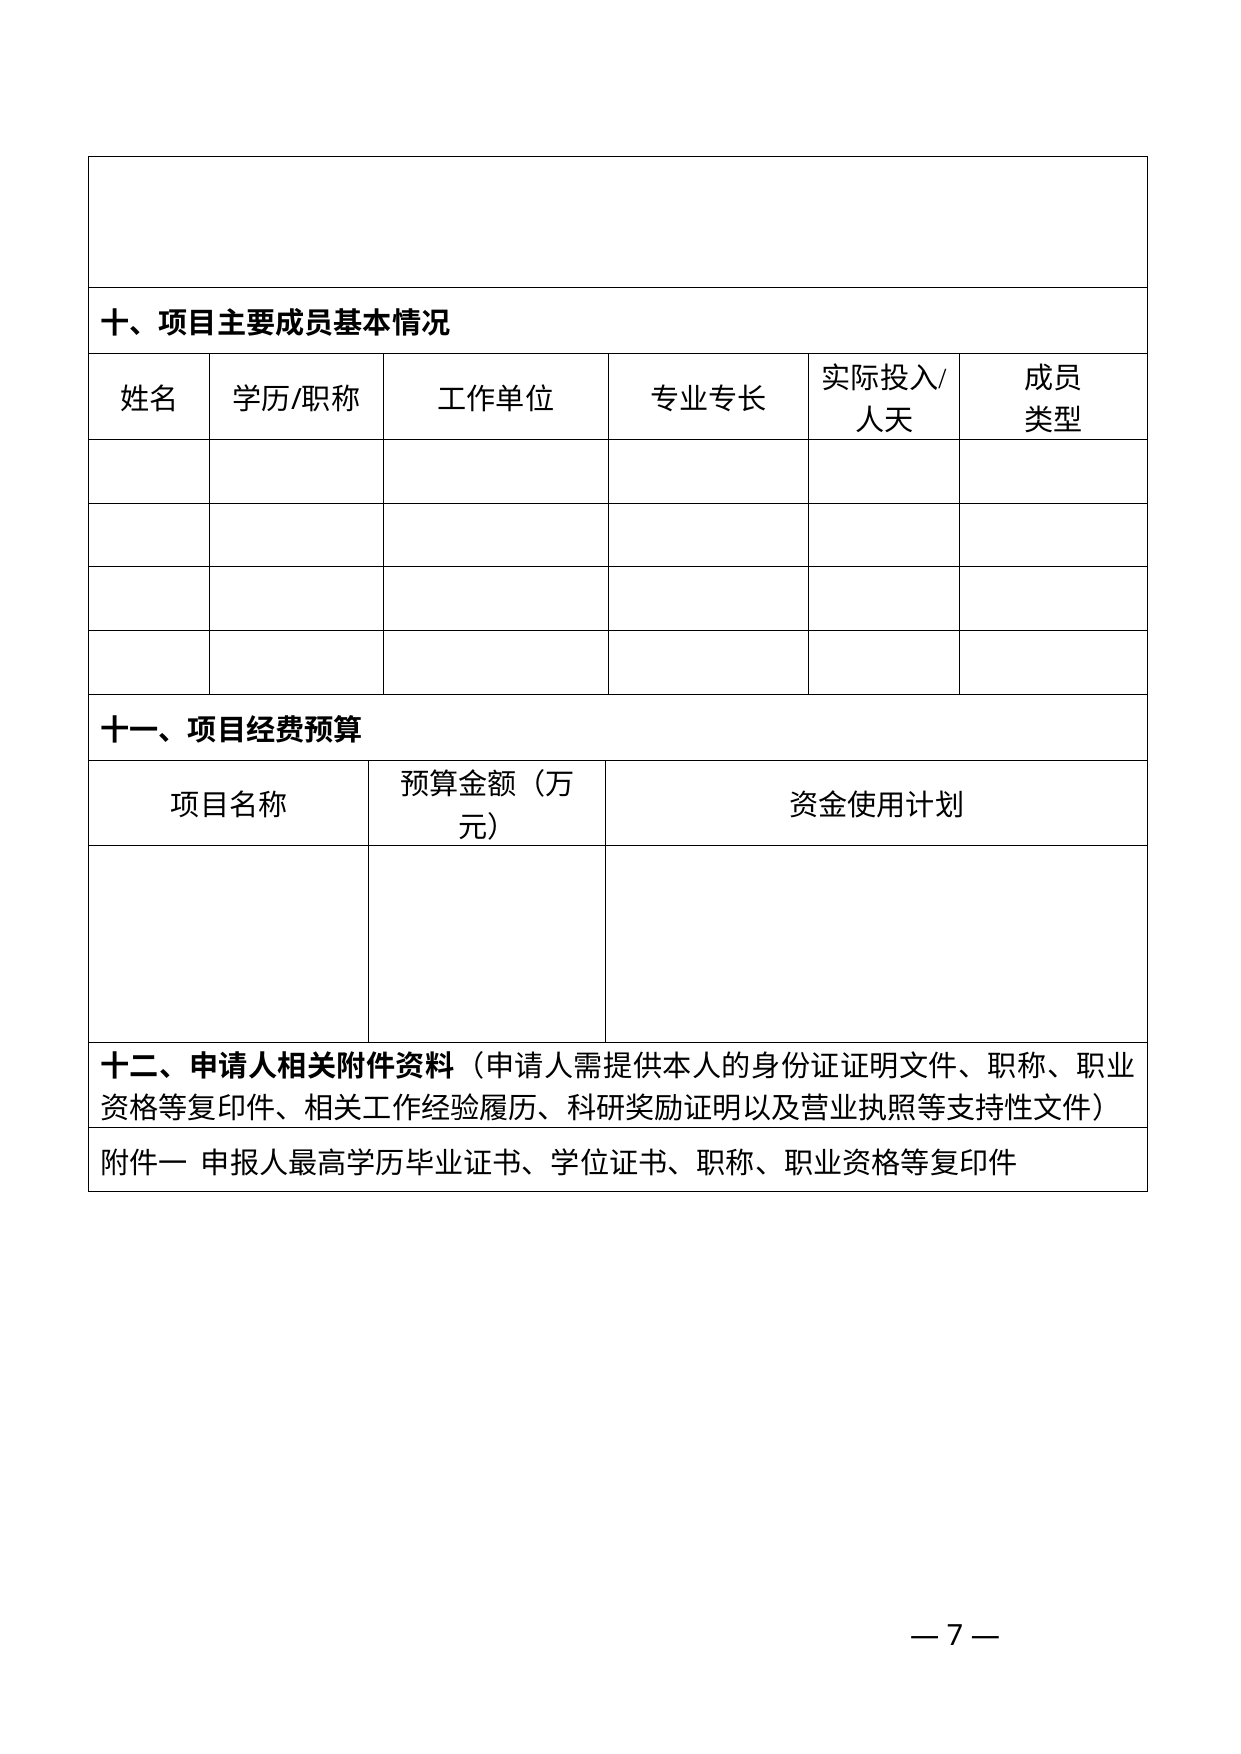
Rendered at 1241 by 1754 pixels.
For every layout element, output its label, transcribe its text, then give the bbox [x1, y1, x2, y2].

table_cell 附件一 申报人最高学历毕业证书、学位证书、职称、职业资格等复印件 [89, 1128, 1147, 1191]
table_cell 专业专长 [609, 354, 808, 439]
table_cell [960, 631, 1147, 694]
table_cell [609, 567, 808, 630]
table_cell [89, 631, 209, 694]
table_cell 姓名 [89, 354, 209, 439]
table_cell [609, 631, 808, 694]
table_cell 十、项目主要成员基本情况 [89, 288, 1147, 353]
table_cell [606, 846, 1147, 1042]
table_cell [960, 567, 1147, 630]
table_cell [210, 567, 383, 630]
table_cell [89, 567, 209, 630]
table_cell [384, 631, 608, 694]
table_cell [89, 504, 209, 566]
table_cell [809, 440, 959, 502]
table_cell [809, 631, 959, 694]
table_cell [210, 631, 383, 694]
table_cell 工作单位 [384, 354, 608, 439]
table_cell 成员 类型 [960, 354, 1147, 439]
table_cell 十一、项目经费预算 [89, 695, 1147, 760]
table_cell [960, 440, 1147, 502]
table_cell [609, 504, 808, 566]
table_cell [609, 440, 808, 502]
table_cell [960, 504, 1147, 566]
table_cell 十二、申请人相关附件资料（申请人需提供本人的身份证证明文件、职称、职业资格等复印件、相关工作经验履历、科研奖励证明以及营业执照等支持性文件） [89, 1043, 1147, 1127]
table_cell [384, 504, 608, 566]
table_cell 资金使用计划 [606, 761, 1147, 845]
table_cell [210, 504, 383, 566]
table_cell 实际投入/人天 [809, 354, 959, 439]
table_cell 项目名称 [89, 761, 368, 845]
table_cell [210, 440, 383, 502]
table_cell [89, 440, 209, 502]
table_cell [369, 846, 605, 1042]
table_cell [384, 567, 608, 630]
table_cell [809, 567, 959, 630]
table_cell 学历/职称 [210, 354, 383, 439]
table_cell [89, 157, 1147, 287]
table_cell [384, 440, 608, 502]
table_cell [809, 504, 959, 566]
table_cell 预算金额（万元） [369, 761, 605, 845]
table_cell [89, 846, 368, 1042]
